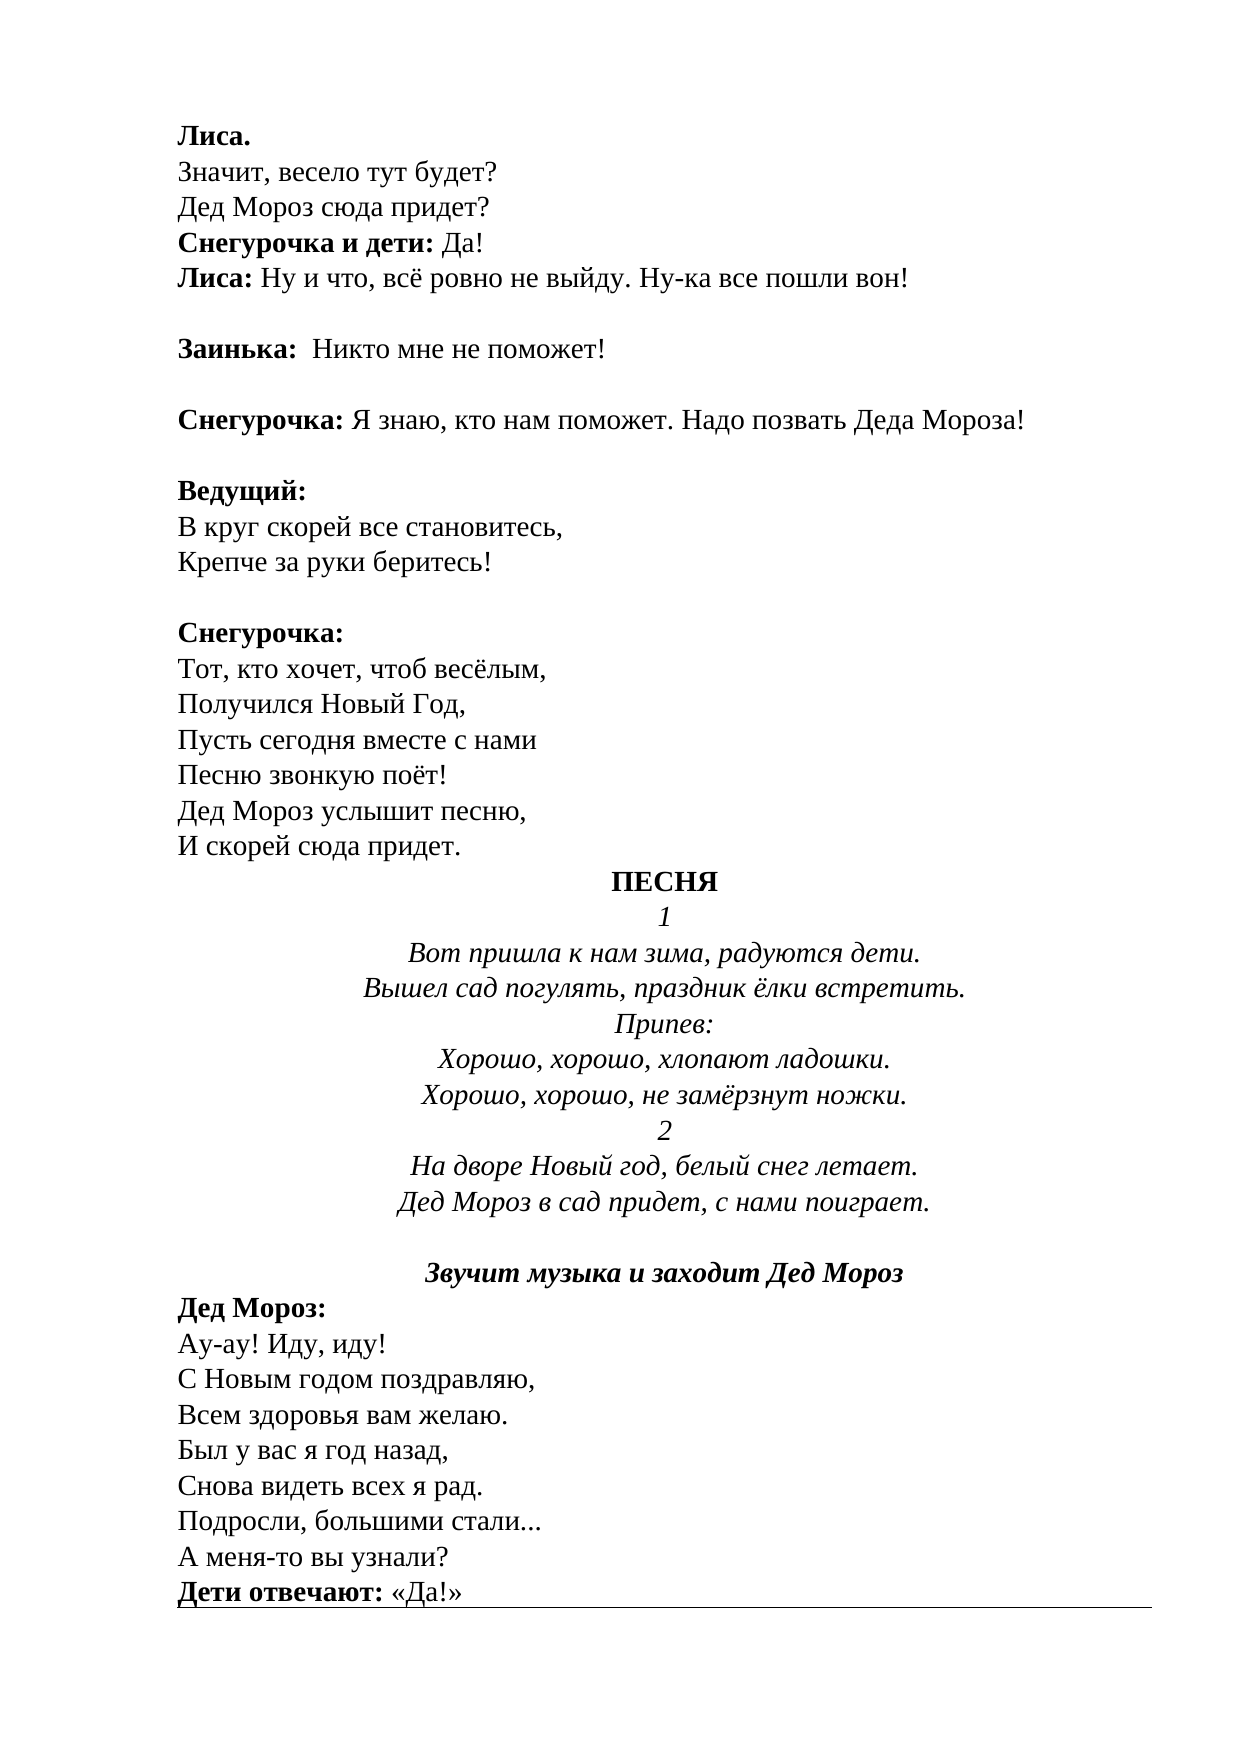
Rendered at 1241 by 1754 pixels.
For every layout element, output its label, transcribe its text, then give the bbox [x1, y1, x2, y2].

text Подросли, большими стали... [177, 1503, 1152, 1537]
text Лиса: Ну и что, всё ровно не выйду. Ну-ка все пошли вон! [177, 260, 1152, 294]
text Дед Мороз в сад придет, с нами поиграет. [177, 1184, 1152, 1217]
text Припев: [177, 1006, 1152, 1040]
text Ау-ау! Иду, иду! [177, 1326, 1152, 1359]
text 2 [177, 1113, 1152, 1146]
text Пусть сегодня вместе с нами [177, 722, 1152, 756]
text Хорошо, хорошо, хлопают ладошки. [177, 1042, 1152, 1075]
text Получился Новый Год, [177, 686, 1152, 720]
text Снегурочка: Я знаю, кто нам поможет. Надо позвать Деда Мороза! [177, 402, 1152, 436]
text Тот, кто хочет, чтоб весёлым, [177, 651, 1152, 684]
text Был у вас я год назад, [177, 1432, 1152, 1466]
text Снова видеть всех я рад. [177, 1468, 1152, 1501]
text Вышел сад погулять, праздник ёлки встретить. [177, 971, 1152, 1004]
text Крепче за руки беритесь! [177, 544, 1152, 578]
text Лиса. [177, 118, 1152, 152]
text Дед Мороз услышит песню, [177, 793, 1152, 827]
text ПЕСНЯ [177, 864, 1152, 898]
text И скорей сюда придет. [177, 828, 1152, 862]
text Дед Мороз: [177, 1290, 1152, 1324]
text Дед Мороз сюда придет? [177, 189, 1152, 223]
text С Новым годом поздравляю, [177, 1361, 1152, 1395]
text Снегурочка и дети: Да! [177, 225, 1152, 258]
text Заинька: Никто мне не поможет! [177, 331, 1152, 365]
text Хорошо, хорошо, не замёрзнут ножки. [177, 1077, 1152, 1111]
text На дворе Новый год, белый снег летает. [177, 1148, 1152, 1182]
text Всем здоровья вам желаю. [177, 1397, 1152, 1430]
text А меня-то вы узнали? [177, 1539, 1152, 1572]
text Ведущий: [177, 473, 1152, 507]
text Вот пришла к нам зима, радуются дети. [177, 935, 1152, 969]
text Значит, весело тут будет? [177, 154, 1152, 187]
text Звучит музыка и заходит Дед Мороз [177, 1255, 1152, 1288]
text Дети отвечают: «Да!» [177, 1574, 1152, 1607]
text В круг скорей все становитесь, [177, 509, 1152, 542]
text 1 [177, 899, 1152, 933]
text Песню звонкую поёт! [177, 757, 1152, 791]
text Снегурочка: [177, 615, 1152, 649]
